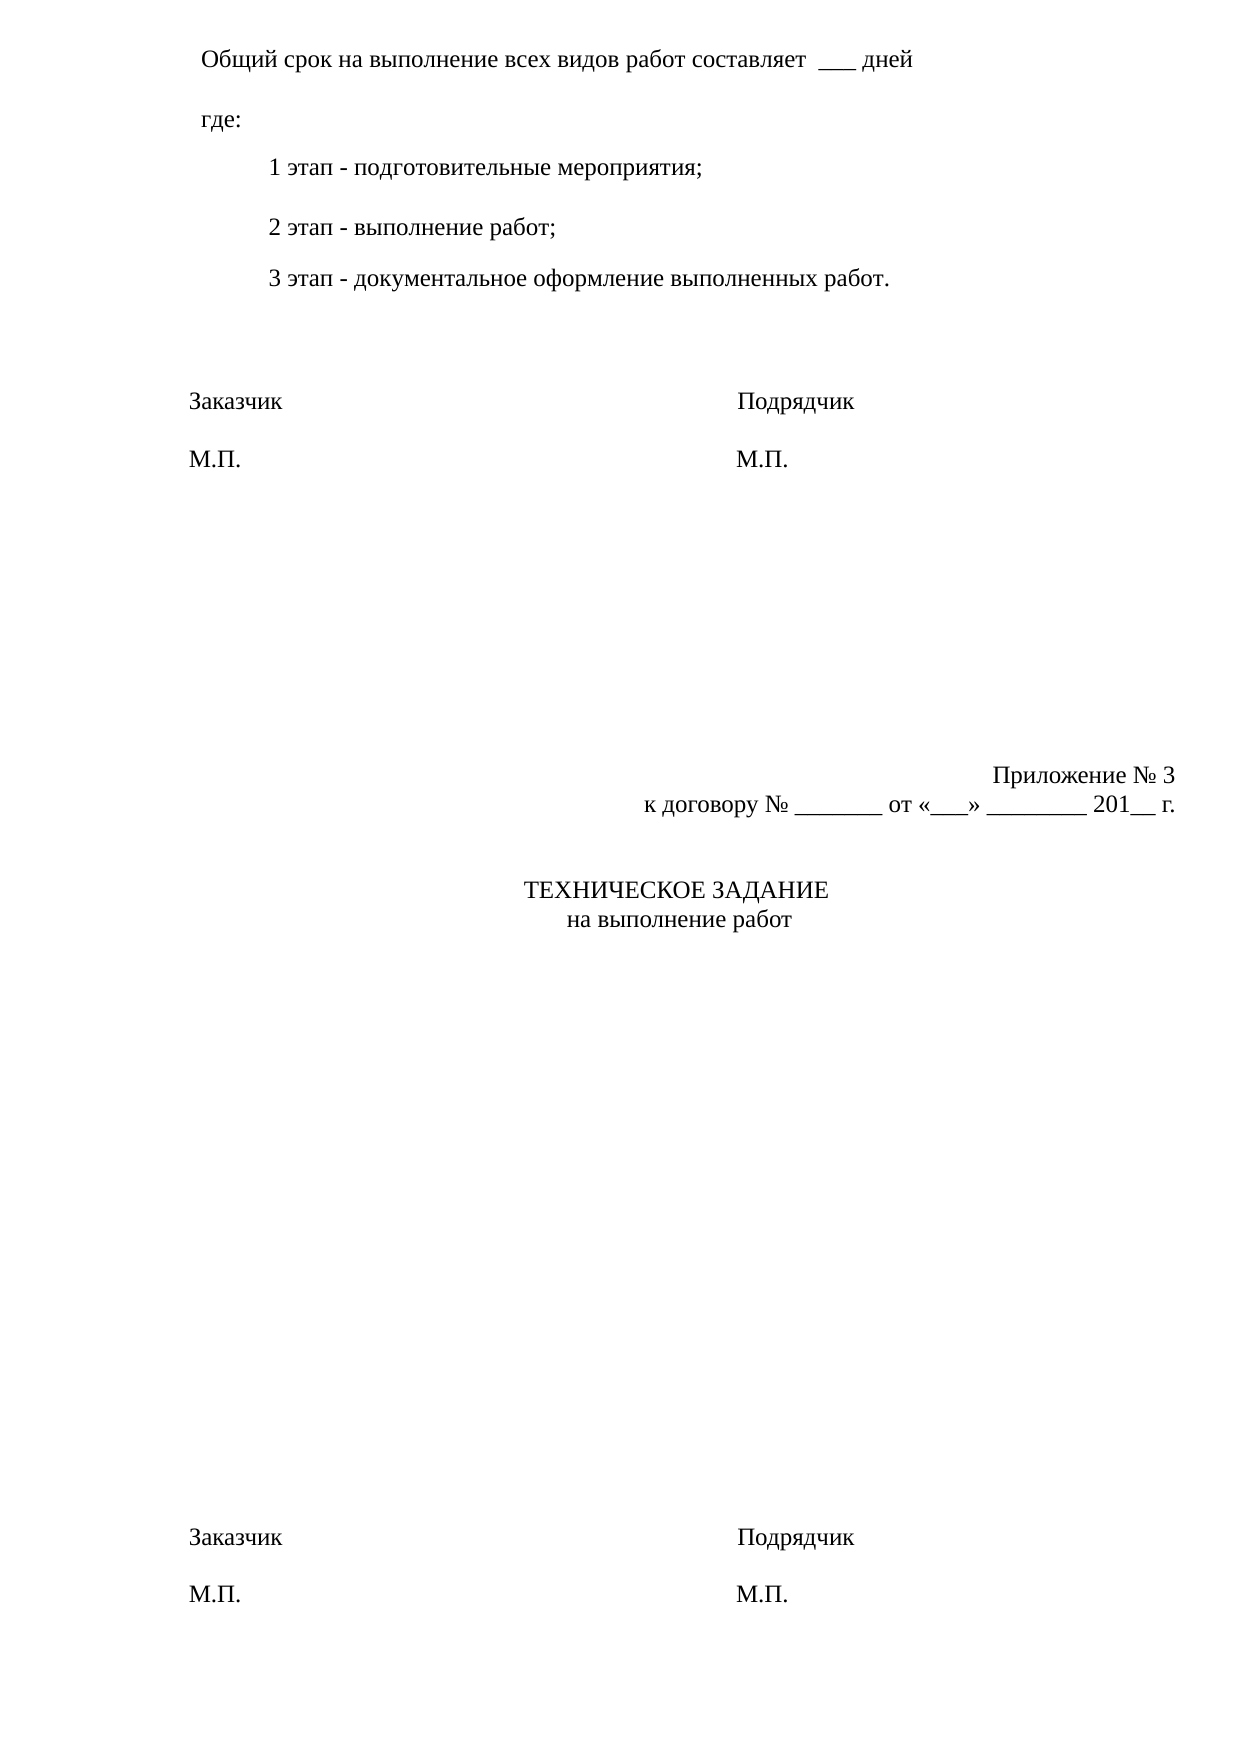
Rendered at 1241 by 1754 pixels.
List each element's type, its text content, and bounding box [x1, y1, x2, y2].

text ТЕХНИЧЕСКОЕ ЗАДАНИЕ [177, 875, 1175, 904]
table_header М.П. [725, 1579, 1163, 1608]
table_header Подрядчик [726, 1522, 1163, 1551]
table_header М.П. [177, 444, 724, 472]
text Общий срок на выполнение всех видов работ составляет ___ дней [201, 44, 1174, 73]
text 2 этап - выполнение работ; [268, 212, 1174, 241]
text к договору № _______ от «___» ________ 201__ г. [177, 789, 1175, 817]
text 1 этап - подготовительные мероприятия; [268, 152, 1174, 181]
table_header Заказчик [177, 1522, 726, 1551]
table_header Подрядчик [726, 386, 1163, 415]
text на выполнение работ [177, 904, 1181, 932]
table_header Заказчик [177, 386, 726, 415]
text Приложение № 3 [177, 760, 1175, 789]
table_header М.П. [725, 444, 1163, 472]
text где: [201, 104, 1174, 133]
table_header М.П. [177, 1579, 724, 1608]
text 3 этап - документальное оформление выполненных работ. [268, 263, 1174, 292]
